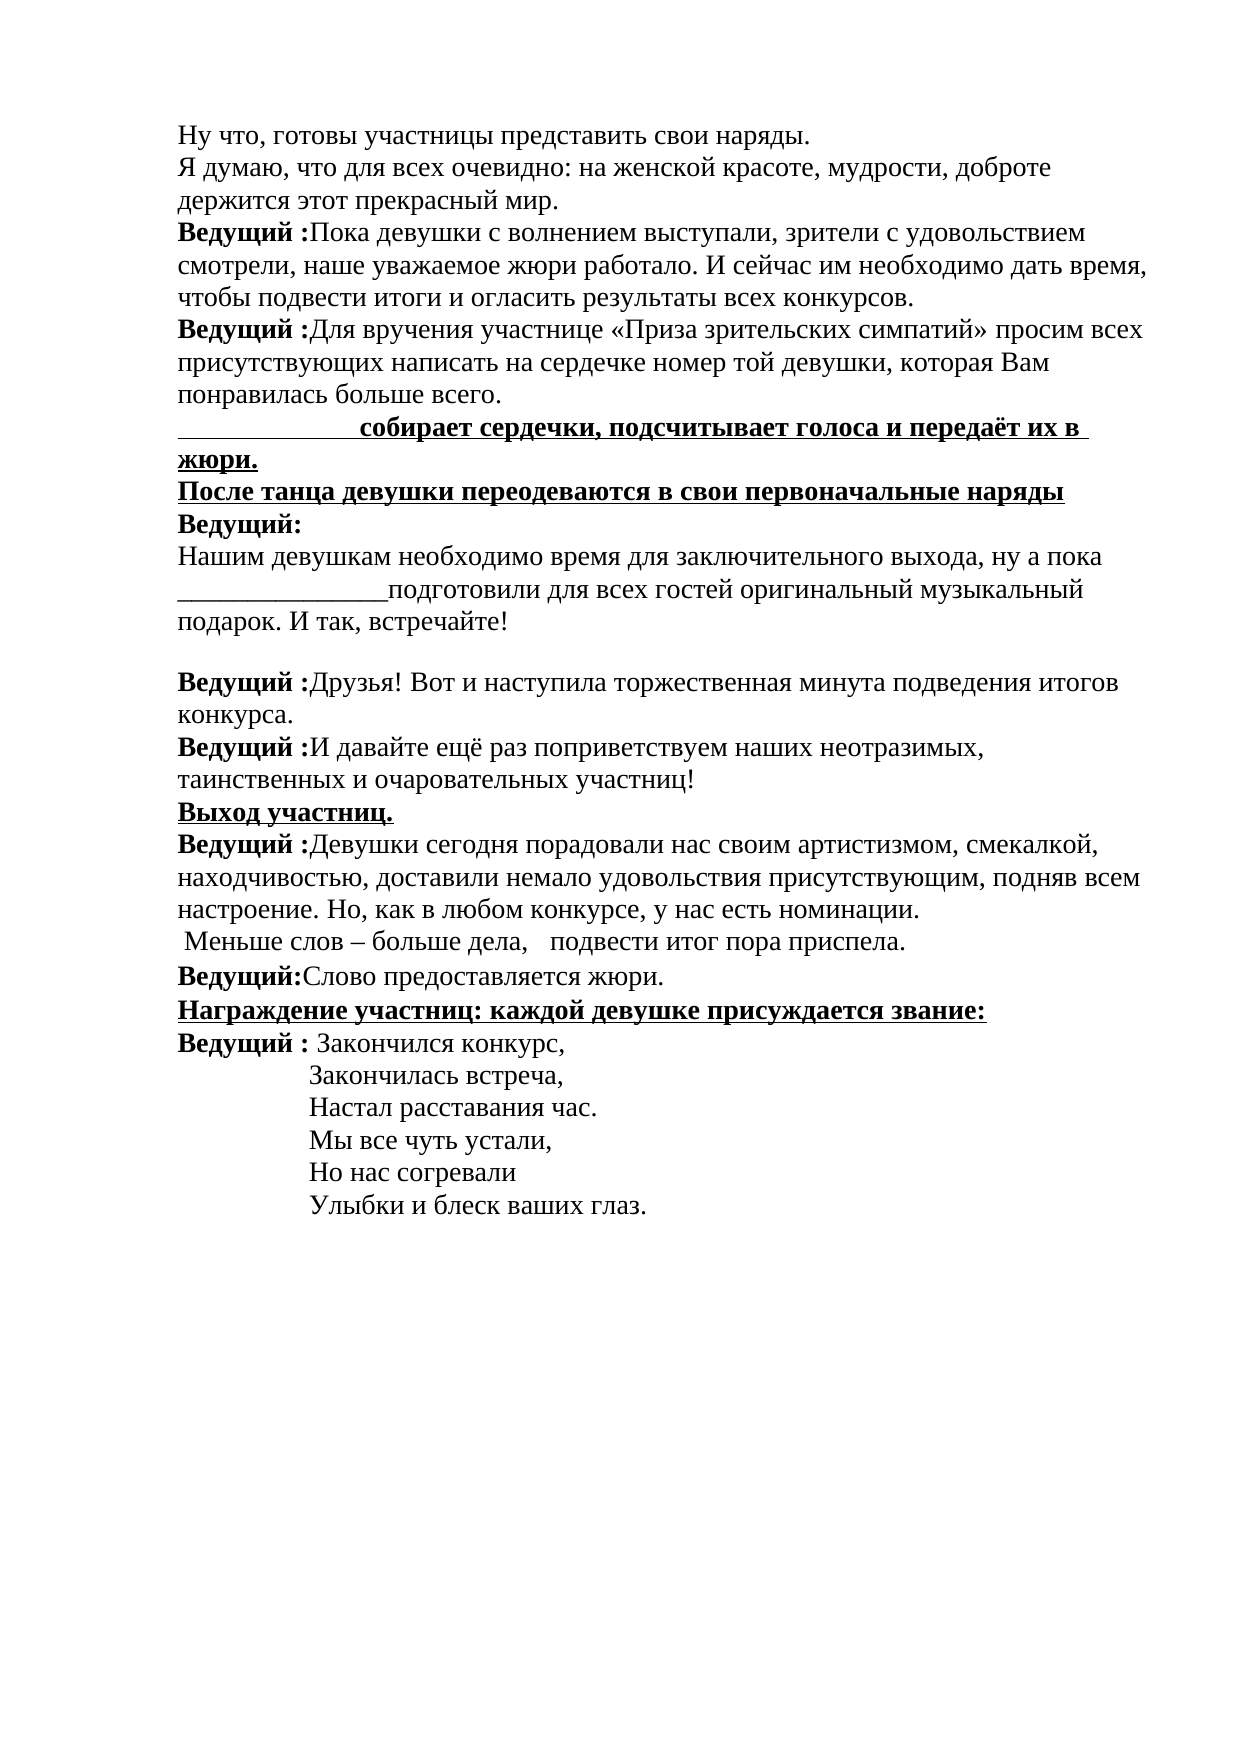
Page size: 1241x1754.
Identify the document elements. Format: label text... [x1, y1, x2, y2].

text Выход участниц. [177, 795, 1152, 827]
text Мы все чуть устали, [177, 1123, 1152, 1155]
text Я думаю, что для всех очевидно: на женской красоте, мудрости, доброте держится этот прекрасный мир. [177, 151, 1152, 215]
text Ведущий : Закончился конкурс, [177, 1026, 1152, 1058]
text Ведущий :Девушки сегодня порадовали нас своим артистизмом, смекалкой, находчивостью, доставили немало удовольствия присутствующим, подняв всем настроение. Но, как в любом конкурсе, у нас есть номинации. [177, 827, 1152, 924]
text Ведущий: [177, 507, 1152, 539]
text Ведущий :Для вручения участнице «Приза зрительских симпатий» просим всех присутствующих написать на сердечке номер той девушки, которая Вам понравилась больше всего. [177, 312, 1152, 410]
text Нашим девушкам необходимо время для заключительного выхода, ну а пока _______________подготовили для всех гостей оригинальный музыкальный подарок. И так, встречайте! [177, 539, 1152, 636]
text Ведущий :И давайте ещё раз поприветствуем наших неотразимых, таинственных и очаровательных участниц! [177, 730, 1152, 795]
text Настал расставания час. [177, 1091, 1152, 1123]
text Ведущий :Пока девушки с волнением выступали, зрители с удовольствием смотрели, наше уважаемое жюри работало. И сейчас им необходимо дать время, чтобы подвести итоги и огласить результаты всех конкурсов. [177, 215, 1152, 312]
text Ведущий :Друзья! Вот и наступила торжественная минута подведения итогов конкурса. [177, 665, 1152, 730]
text Улыбки и блеск ваших глаз. [177, 1188, 1152, 1220]
text Ну что, готовы участницы представить свои наряды. [177, 118, 1152, 151]
text После танца девушки переодеваются в свои первоначальные наряды [177, 474, 1152, 507]
text Закончилась встреча, [177, 1058, 1152, 1091]
text Ведущий:Слово предоставляется жюри. [177, 957, 1152, 991]
text Но нас согревали [177, 1155, 1152, 1188]
text Меньше слов – больше дела, подвести итог пора приспела. [177, 924, 1152, 957]
text Награждение участниц: каждой девушке присуждается звание: [177, 991, 1152, 1026]
text собирает сердечки, подсчитывает голоса и передаёт их в жюри. [177, 410, 1152, 474]
